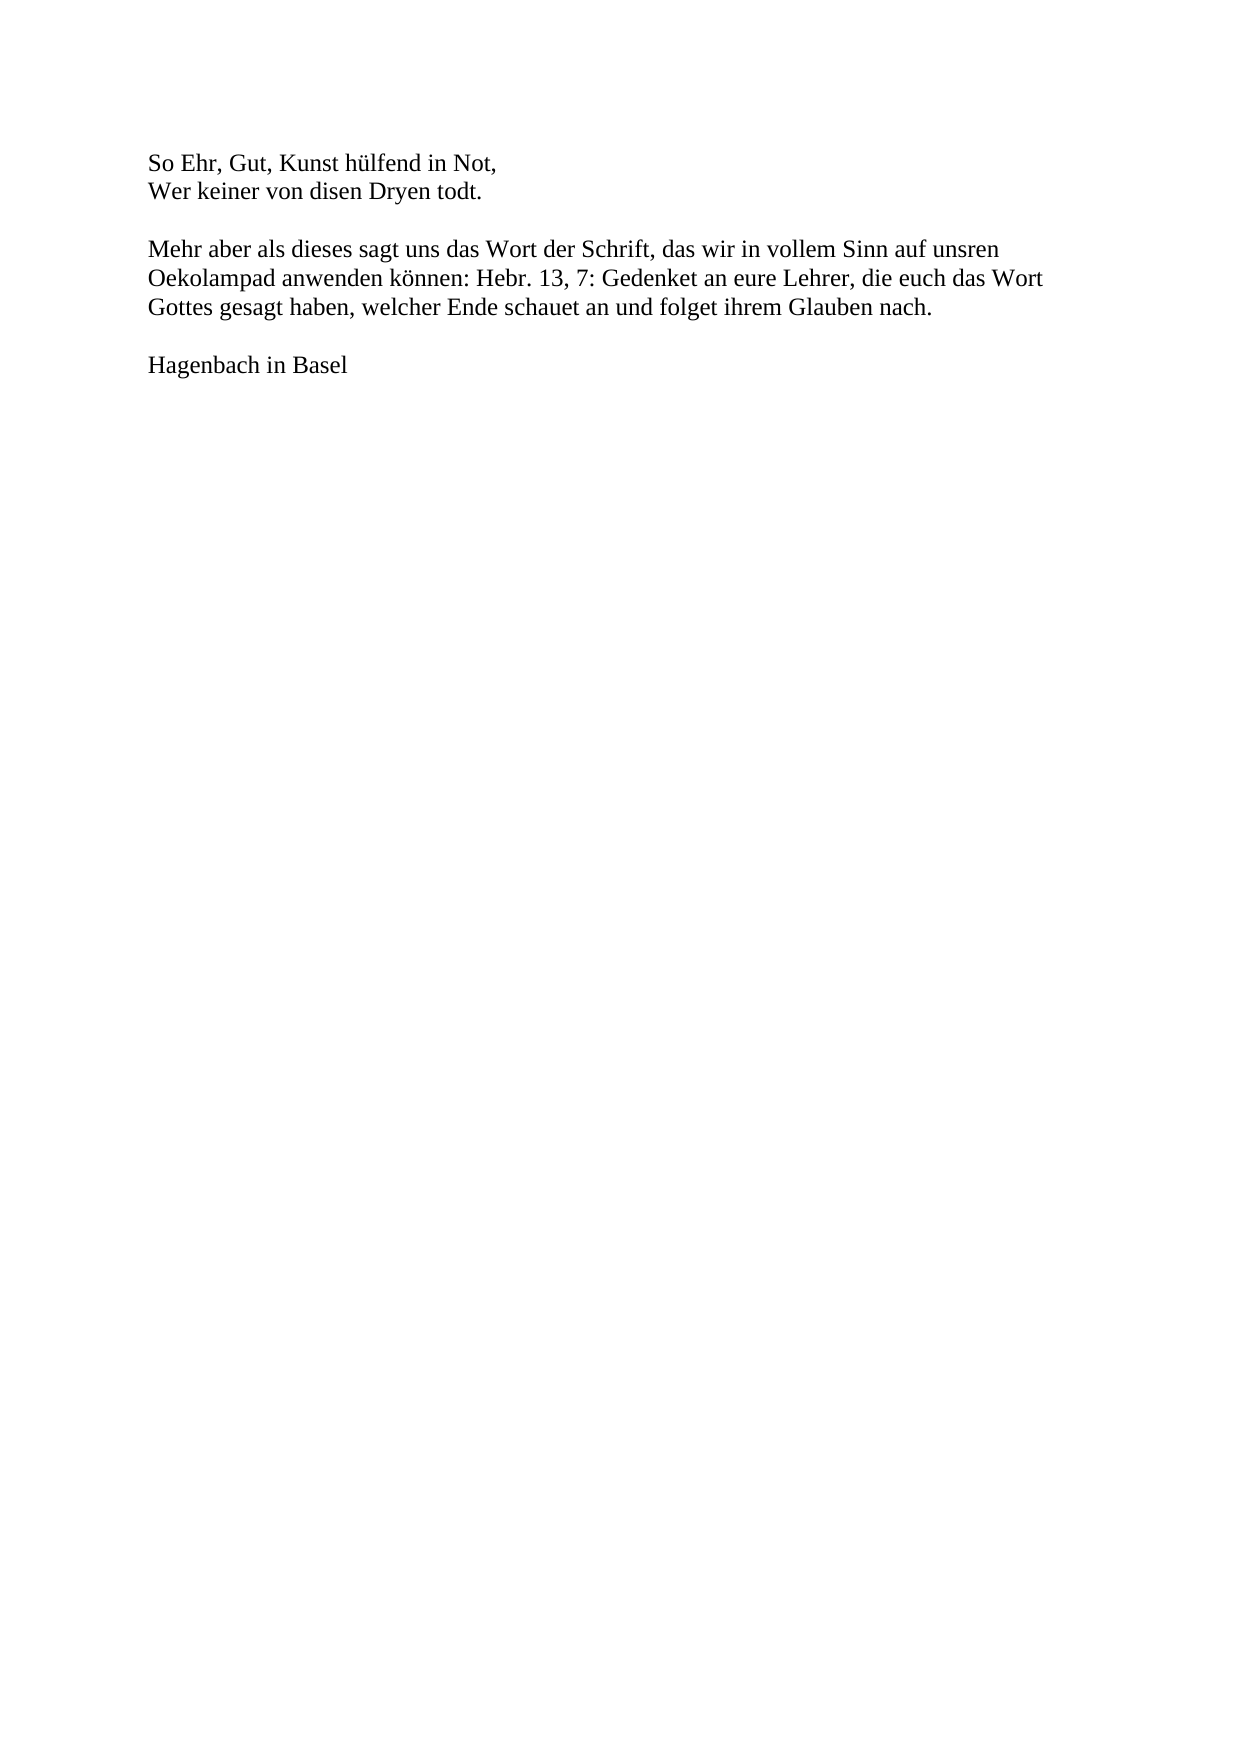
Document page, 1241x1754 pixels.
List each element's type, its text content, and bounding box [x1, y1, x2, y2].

text Mehr aber als dieses sagt uns das Wort der Schrift, das wir in vollem Sinn auf unsren Oekolampad anwenden können: Hebr. 13, 7: Gedenket an eure Lehrer, die euch das Wort Gottes gesagt haben, welcher Ende schauet an und folget ihrem Glauben nach. [148, 234, 1093, 321]
text Hagenbach in Basel [148, 350, 1093, 378]
text So Ehr, Gut, Kunst hülfend in Not, Wer keiner von disen Dryen todt. [148, 148, 1093, 205]
